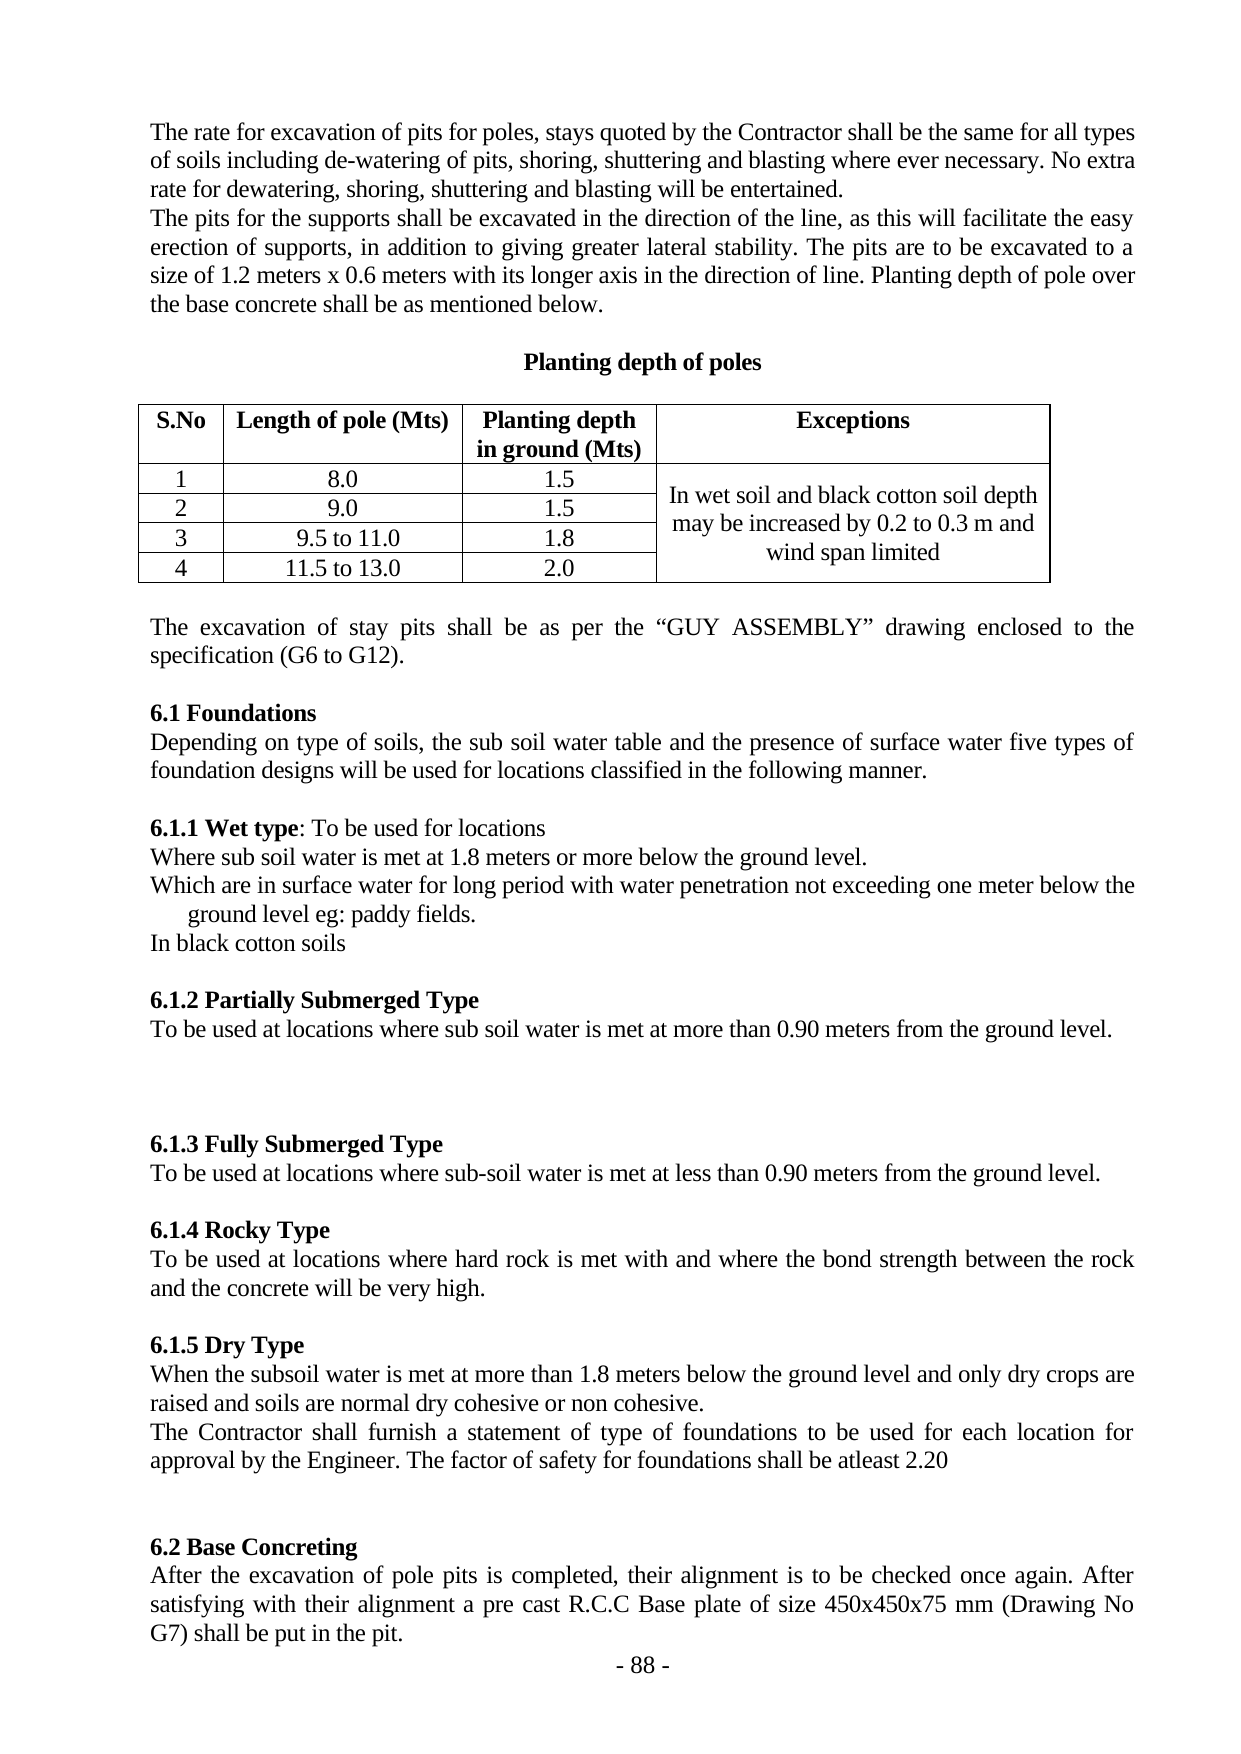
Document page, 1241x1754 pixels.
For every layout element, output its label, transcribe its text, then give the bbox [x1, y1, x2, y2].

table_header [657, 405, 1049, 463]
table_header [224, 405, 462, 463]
text Where sub soil water is met at 1.8 meters or more below the ground level. [150, 842, 1135, 870]
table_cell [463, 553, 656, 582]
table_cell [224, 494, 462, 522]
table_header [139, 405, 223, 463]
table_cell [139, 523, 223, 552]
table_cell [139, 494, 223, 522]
text 6.1.4 Rocky Type [150, 1215, 1135, 1244]
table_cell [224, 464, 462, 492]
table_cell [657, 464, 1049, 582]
text Planting depth of poles [150, 347, 1135, 375]
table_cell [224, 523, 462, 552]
text The Contractor shall furnish a statement of type of foundations to be used for each location for approval by the Engineer. The factor of safety for foundations shall be atleast 2.20 [150, 1417, 1135, 1474]
text 6.1 Foundations [150, 698, 1135, 727]
text When the subsoil water is met at more than 1.8 meters below the ground level and only dry crops are raised and soils are normal dry cohesive or non cohesive. [150, 1359, 1135, 1417]
text Depending on type of soils, the sub soil water table and the presence of surface water five types of foundation designs will be used for locations classified in the following manner. [150, 727, 1135, 784]
text 6.1.2 Partially Submerged Type [150, 985, 1135, 1014]
text The pits for the supports shall be excavated in the direction of the line, as this will facilitate the easy erection of supports, in addition to giving greater lateral stability. The pits are to be excavated to a size of 1.2 meters x 0.6 meters with its longer axis in the direction of line. Planting depth of pole over the base concrete shall be as mentioned below. [150, 203, 1135, 318]
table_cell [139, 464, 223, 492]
text 6.1.3 Fully Submerged Type [150, 1129, 1135, 1158]
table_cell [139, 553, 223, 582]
text 6.1.1 Wet type: To be used for locations [150, 813, 1135, 842]
text To be used at locations where sub-soil water is met at less than 0.90 meters from the ground level. [150, 1158, 1135, 1187]
text 6.2 Base Concreting [150, 1532, 1135, 1560]
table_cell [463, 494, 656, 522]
text 6.1.5 Dry Type [150, 1330, 1135, 1359]
text The rate for excavation of pits for poles, stays quoted by the Contractor shall be the same for all types of soils including de-watering of pits, shoring, shuttering and blasting where ever necessary. No extra rate for dewatering, shoring, shuttering and blasting will be entertained. [150, 117, 1135, 203]
text After the excavation of pole pits is completed, their alignment is to be checked once again. After satisfying with their alignment a pre cast R.C.C Base plate of size 450x450x75 mm (Drawing No G7) shall be put in the pit. [150, 1560, 1135, 1647]
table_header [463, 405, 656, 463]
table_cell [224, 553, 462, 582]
text To be used at locations where sub soil water is met at more than 0.90 meters from the ground level. [150, 1014, 1135, 1043]
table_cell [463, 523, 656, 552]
text Which are in surface water for long period with water penetration not exceeding one meter below the ground level eg: paddy fields. [150, 870, 1135, 928]
text The excavation of stay pits shall be as per the “GUY ASSEMBLY” drawing enclosed to the specification (G6 to G12). [150, 612, 1135, 669]
text To be used at locations where hard rock is met with and where the bond strength between the rock and the concrete will be very high. [150, 1244, 1135, 1302]
text In black cotton soils [150, 928, 1135, 957]
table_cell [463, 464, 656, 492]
